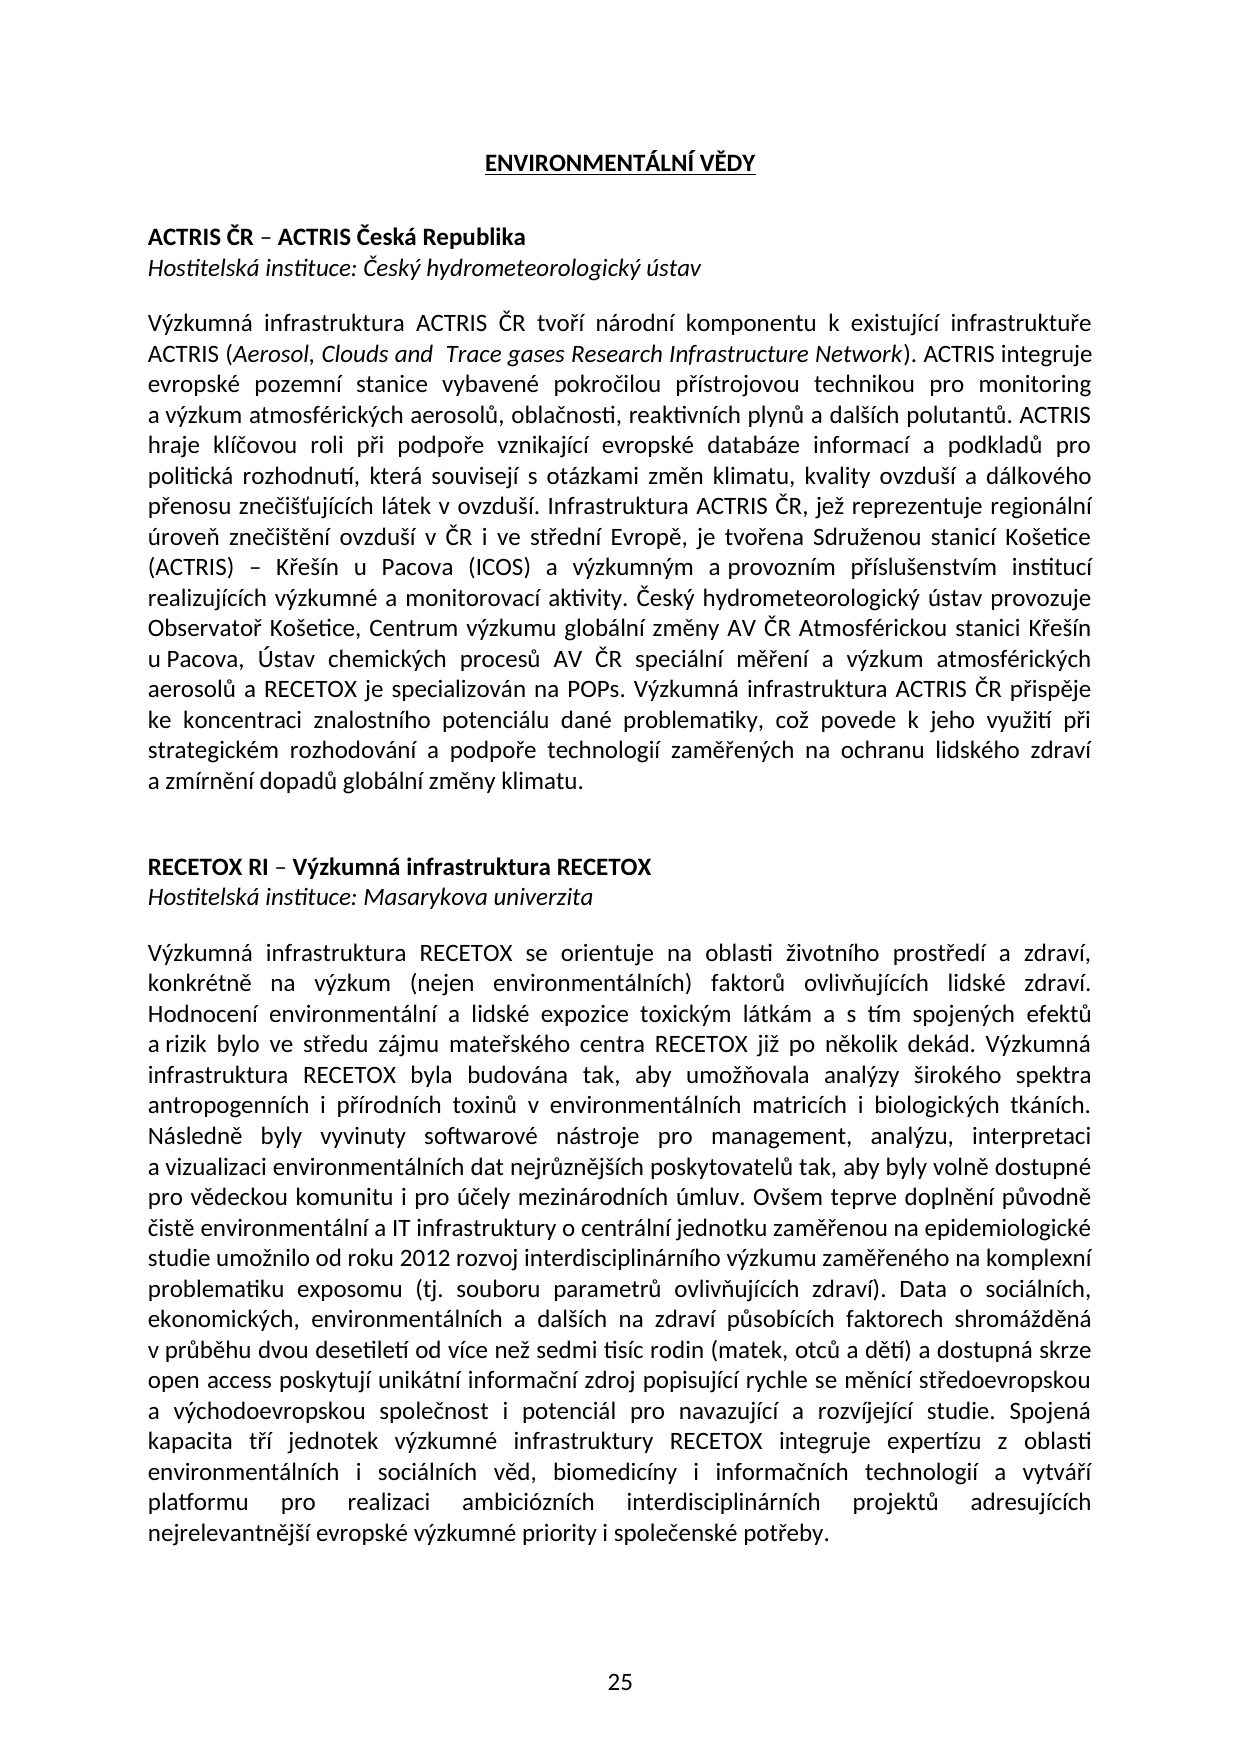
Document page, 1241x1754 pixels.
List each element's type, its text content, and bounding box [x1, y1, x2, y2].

text Hostitelská instituce: Masarykova univerzita [148, 882, 1093, 912]
text ACTRIS ČR – ACTRIS Česká Republika [148, 221, 1093, 252]
text Výzkumná infrastruktura RECETOX se orientuje na oblasti životního prostředí a zdraví, konkrétně na výzkum (nejen environmentálních) faktorů ovlivňujících lidské zdraví. Hodnocení environmentální a lidské expozice toxickým látkám a s tím spojených efektů a rizik bylo ve středu zájmu mateřského centra RECETOX již po několik dekád. Výzkumná infrastruktura RECETOX byla budována tak, aby umožňovala analýzy širokého spektra antropogenních i přírodních toxinů v environmentálních matricích i biologických tkáních. Následně byly vyvinuty softwarové nástroje pro management, analýzu, interpretaci a vizualizaci environmentálních dat nejrůznějších poskytovatelů tak, aby byly volně dostupné pro vědeckou komunitu i pro účely mezinárodních úmluv. Ovšem teprve doplnění původně čistě environmentální a IT infrastruktury o centrální jednotku zaměřenou na epidemiologické studie umožnilo od roku 2012 rozvoj interdisciplinárního výzkumu zaměřeného na komplexní problematiku exposomu (tj. souboru parametrů ovlivňujících zdraví). Data o sociálních, ekonomických, environmentálních a dalších na zdraví působících faktorech shromážděná v průběhu dvou desetiletí od více než sedmi tisíc rodin (matek, otců a dětí) a dostupná skrze open access poskytují unikátní informační zdroj popisující rychle se měnící středoevropskou a východoevropskou společnost i potenciál pro navazující a rozvíjející studie. Spojená kapacita tří jednotek výzkumné infrastruktury RECETOX integruje expertízu z oblasti environmentálních i sociálních věd, biomedicíny i informačních technologií a vytváří platformu pro realizaci ambiciózních interdisciplinárních projektů adresujících nejrelevantnější evropské výzkumné priority i společenské potřeby. [148, 937, 1093, 1547]
text Environmentální vědy [148, 148, 1093, 178]
text RECETOX RI – Výzkumná infrastruktura RECETOX [148, 851, 1093, 882]
text Výzkumná infrastruktura ACTRIS ČR tvoří národní komponentu k existující infrastruktuře ACTRIS (Aerosol, Clouds and Trace gases Research Infrastructure Network). ACTRIS integruje evropské pozemní stanice vybavené pokročilou přístrojovou technikou pro monitoring a výzkum atmosférických aerosolů, oblačnosti, reaktivních plynů a dalších polutantů. ACTRIS hraje klíčovou roli při podpoře vznikající evropské databáze informací a podkladů pro politická rozhodnutí, která souvisejí s otázkami změn klimatu, kvality ovzduší a dálkového přenosu znečišťujících látek v ovzduší. Infrastruktura ACTRIS ČR, jež reprezentuje regionální úroveň znečištění ovzduší v ČR i ve střední Evropě, je tvořena Sdruženou stanicí Košetice (ACTRIS) – Křešín u Pacova (ICOS) a výzkumným a provozním příslušenstvím institucí realizujících výzkumné a monitorovací aktivity. Český hydrometeorologický ústav provozuje Observatoř Košetice, Centrum výzkumu globální změny AV ČR Atmosférickou stanici Křešín u Pacova, Ústav chemických procesů AV ČR speciální měření a výzkum atmosférických aerosolů a RECETOX je specializován na POPs. Výzkumná infrastruktura ACTRIS ČR přispěje ke koncentraci znalostního potenciálu dané problematiky, což povede k jeho využití při strategickém rozhodování a podpoře technologií zaměřených na ochranu lidského zdraví a zmírnění dopadů globální změny klimatu. [148, 307, 1093, 796]
text Hostitelská instituce: Český hydrometeorologický ústav [148, 252, 1093, 282]
